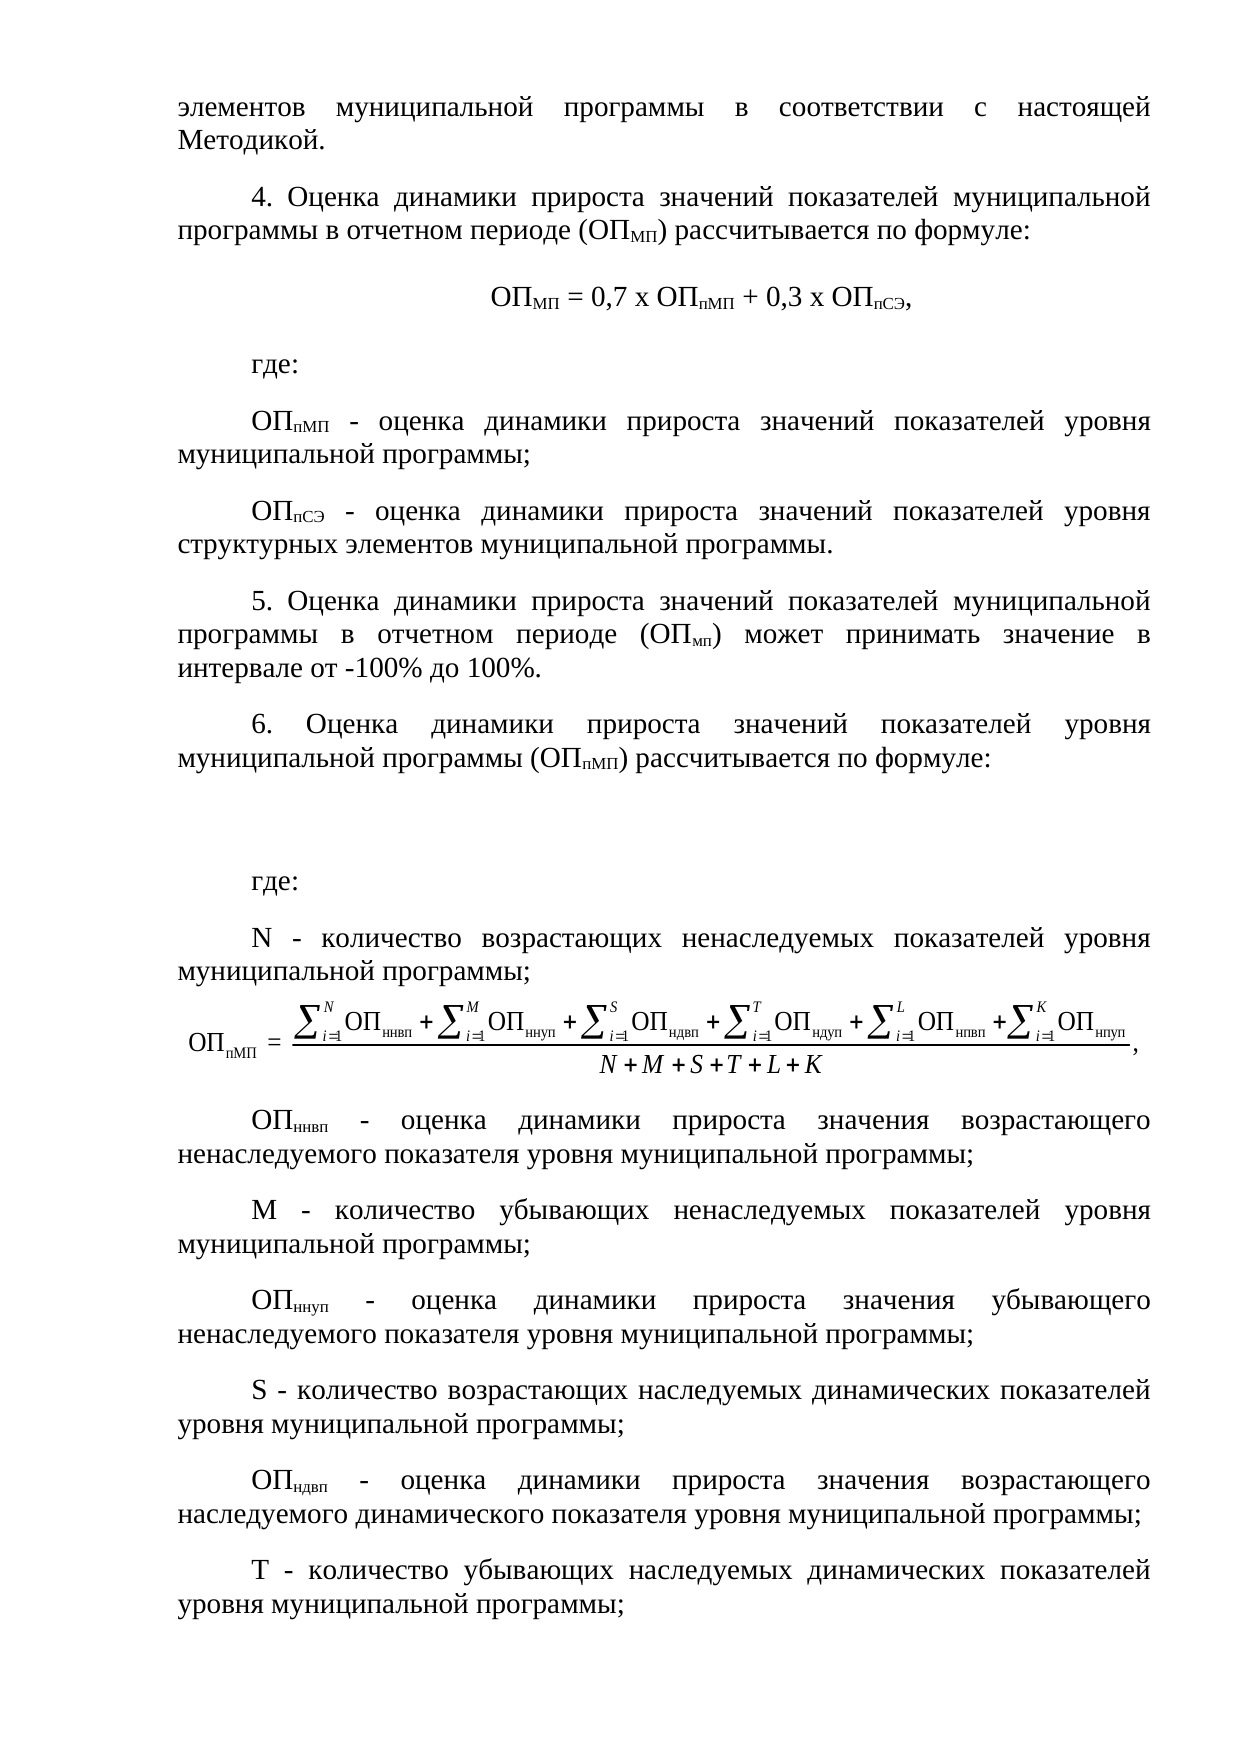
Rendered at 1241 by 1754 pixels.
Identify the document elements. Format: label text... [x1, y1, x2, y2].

text 4. Оценка динамики прироста значений показателей муниципальной программы в отчетном периоде (ОПМП) рассчитывается по формуле: [177, 179, 1152, 246]
text ОПндвп - оценка динамики прироста значения возрастающего наследуемого динамического показателя уровня муниципальной программы; [177, 1462, 1152, 1529]
text ОПпСЭ - оценка динамики прироста значений показателей уровня структурных элементов муниципальной программы. [177, 493, 1152, 560]
text 6. Оценка динамики прироста значений показателей уровня муниципальной программы (ОПпМП) рассчитывается по формуле: [177, 706, 1152, 773]
text где: [177, 346, 1152, 380]
text ОПМП = 0,7 x ОПпМП + 0,3 x ОПпСЭ, [177, 279, 1152, 313]
text ОПпМП - оценка динамики прироста значений показателей уровня муниципальной программы; [177, 403, 1152, 470]
text M - количество убывающих ненаследуемых показателей уровня муниципальной программы; [177, 1192, 1152, 1259]
text ОПннвп - оценка динамики прироста значения возрастающего ненаследуемого показателя уровня муниципальной программы; [177, 1010, 1152, 1169]
text T - количество убывающих наследуемых динамических показателей уровня муниципальной программы; [177, 1552, 1152, 1619]
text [177, 89, 1152, 156]
text S - количество возрастающих наследуемых динамических показателей уровня муниципальной программы; [177, 1372, 1152, 1439]
text N - количество возрастающих ненаследуемых показателей уровня муниципальной программы; [177, 920, 1152, 987]
text 5. Оценка динамики прироста значений показателей муниципальной программы в отчетном периоде (ОПмп) может принимать значение в интервале от -100% до 100%. [177, 583, 1152, 683]
text где: [177, 863, 1152, 897]
text ОПннуп - оценка динамики прироста значения убывающего ненаследуемого показателя уровня муниципальной программы; [177, 1282, 1152, 1349]
